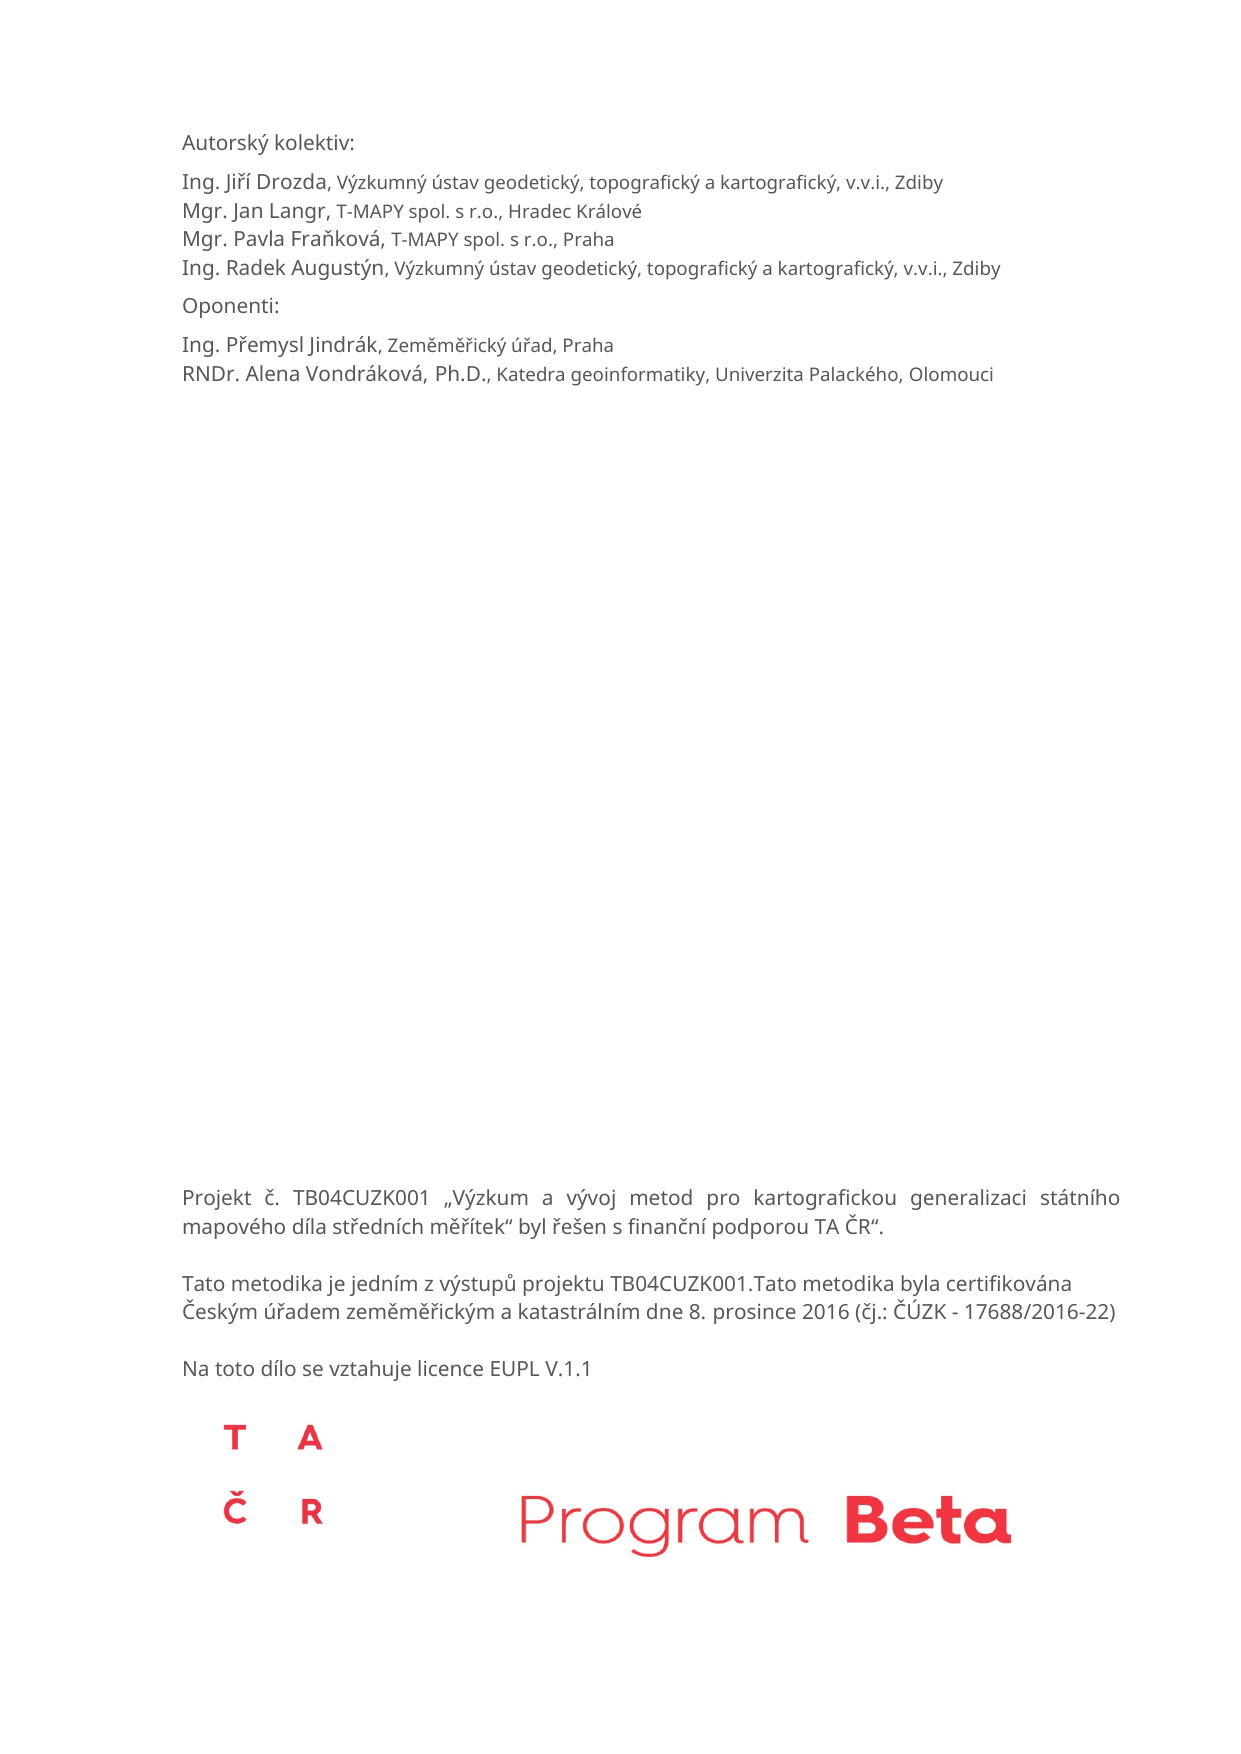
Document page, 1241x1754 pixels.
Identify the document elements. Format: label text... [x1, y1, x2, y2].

text Ing. Přemysl Jindrák, Zeměměřický úřad, Praha RNDr. Alena Vondráková, Ph.D., Katedra geoinformatiky, Univerzita Palackého, Olomouci [182, 330, 1122, 387]
picture [514, 1470, 1012, 1566]
text Autorský kolektiv: [182, 128, 1122, 157]
text Projekt č. TB04CUZK001 „Výzkum a vývoj metod pro kartografickou generalizaci státního mapového díla středních měřítek“ byl řešen s finanční podporou TA ČR“. [182, 1183, 1122, 1240]
text Na toto dílo se vztahuje licence EUPL V.1.1 [182, 1354, 1122, 1383]
text Ing. Jiří Drozda, Výzkumný ústav geodetický, topografický a kartografický, v.v.i., Zdiby Mgr. Jan Langr, T-MAPY spol. s r.o., Hradec Králové Mgr. Pavla Fraňková, T-MAPY spol. s r.o., Praha Ing. Radek Augustýn, Výzkumný ústav geodetický, topografický a kartografický, v.v.i., Zdiby [182, 167, 1122, 281]
text Tato metodika je jedním z výstupů projektu TB04CUZK001.Tato metodika byla certifikována Českým úřadem zeměměřickým a katastrálním dne 8. prosince 2016 (čj.: ČÚZK - 17688/2016-22) [182, 1269, 1122, 1326]
picture [181, 1382, 365, 1566]
text Oponenti: [182, 292, 1122, 320]
